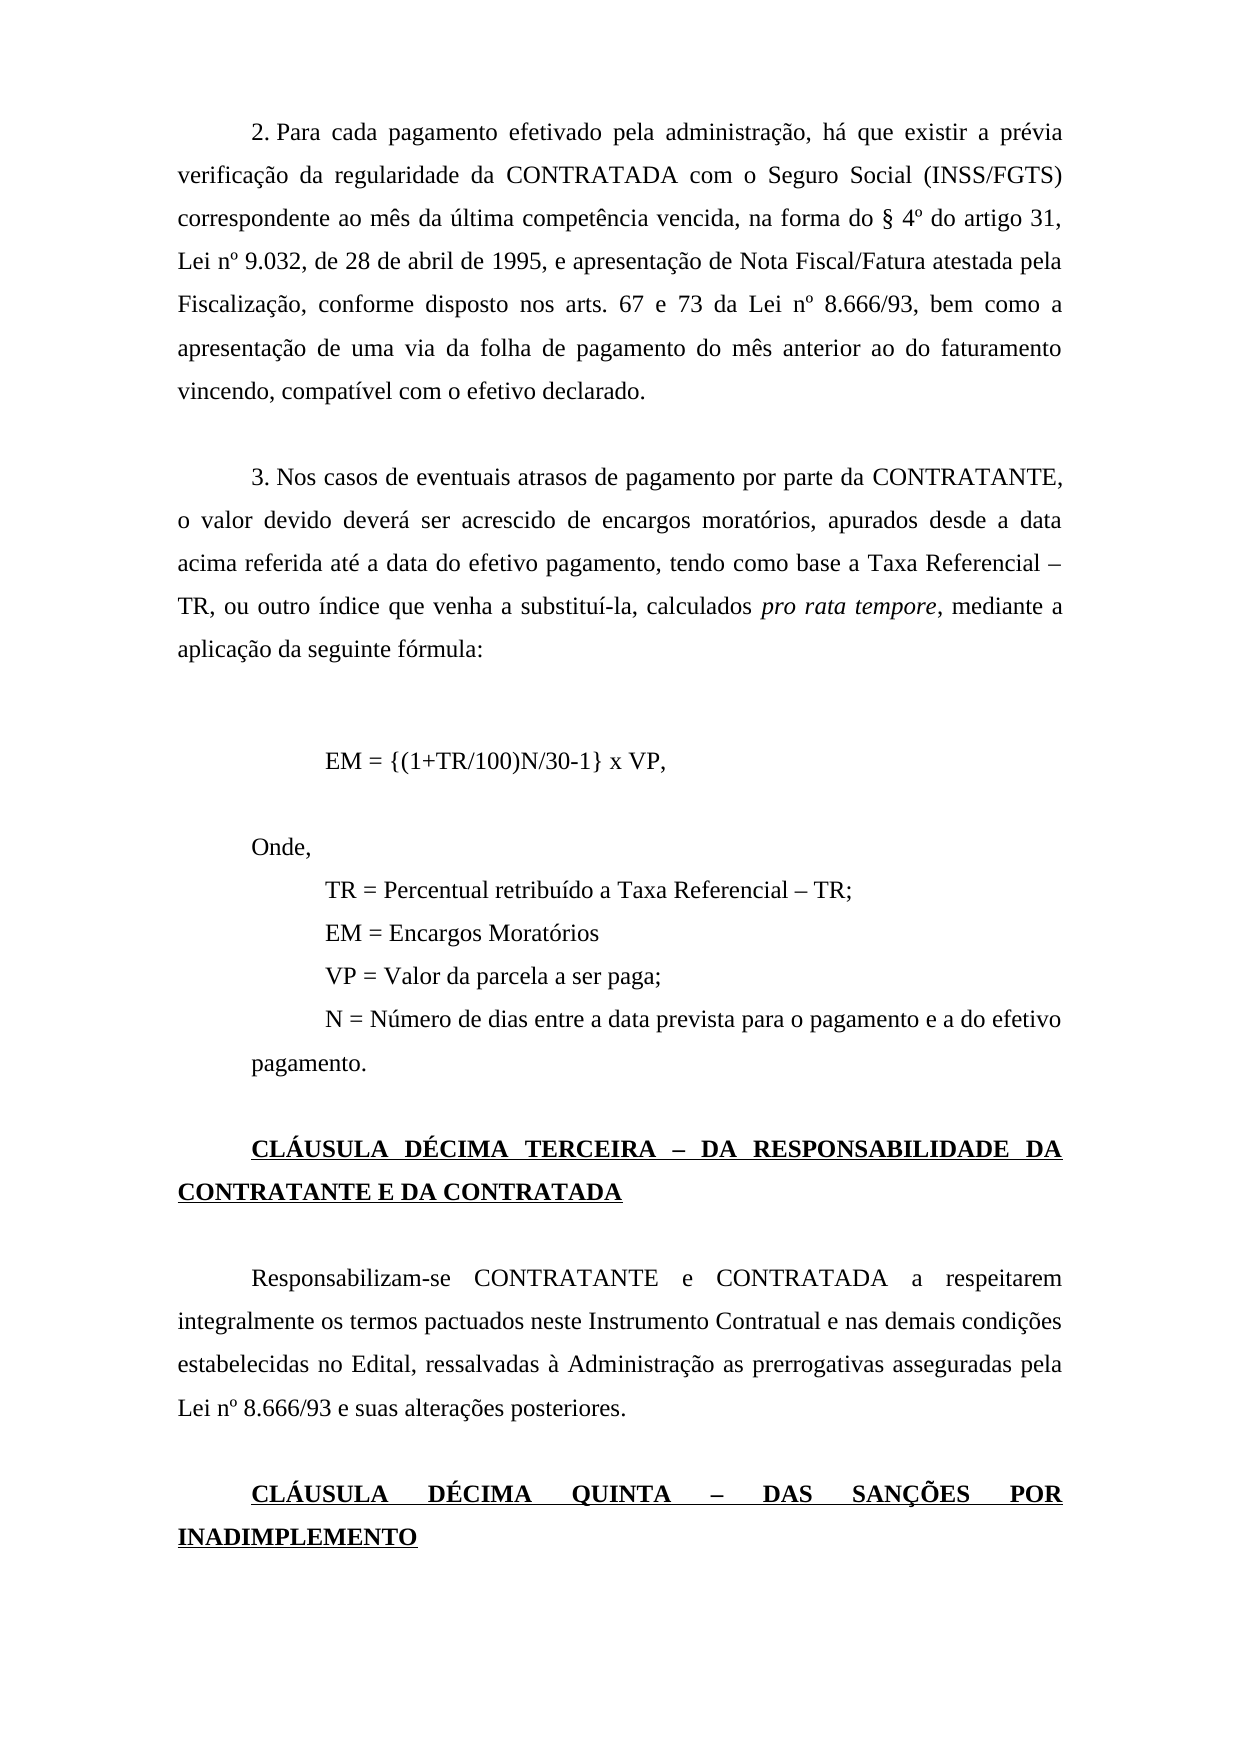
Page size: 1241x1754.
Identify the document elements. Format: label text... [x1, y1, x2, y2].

text TR = Percentual retribuído a Taxa Referencial – TR; [251, 875, 1063, 904]
text VP = Valor da parcela a ser paga; [251, 961, 1063, 990]
text N = Número de dias entre a data prevista para o pagamento e a do efetivo pagamento. [251, 1004, 1063, 1076]
text Responsabilizam-se CONTRATANTE e CONTRATADA a respeitarem integralmente os termos pactuados neste Instrumento Contratual e nas demais condições estabelecidas no Edital, ressalvadas à Administração as prerrogativas asseguradas pela Lei nº 8.666/93 e suas alterações posteriores. [177, 1263, 1063, 1421]
text EM = {(1+TR/100)N/30-1} x VP, [325, 746, 1063, 774]
text EM = Encargos Moratórios [251, 918, 1063, 947]
text CLÁUSULA DÉCIMA TERCEIRA – DA RESPONSABILIDADE DA CONTRATANTE E DA CONTRATADA [177, 1134, 1063, 1206]
list Para cada pagamento efetivado pela administração, há que existir a prévia verificação da regularidade da Contratada com o Seguro Social (INSS/FGTS) correspondente ao mês da última competência vencida, na forma do § 4º do artigo 31, Lei nº 9.032, de 28 de abril de 1995, e apresentação de Nota Fiscal/Fatura atestada pela Fiscalização, conforme disposto nos arts. 67 e 73 da Lei nº 8.666/93, bem como a apresentação de uma via da folha de pagamento do mês anterior ao do faturamento vincendo, compatível com o efetivo declarado. [177, 117, 1063, 404]
text Onde, [177, 832, 1063, 861]
list Nos casos de eventuais atrasos de pagamento por parte da Contratante, o valor devido deverá ser acrescido de encargos moratórios, apurados desde a data acima referida até a data do efetivo pagamento, tendo como base a Taxa Referencial – TR, ou outro índice que venha a substituí-la, calculados pro rata tempore, mediante a aplicação da seguinte fórmula: [177, 462, 1063, 663]
text CLÁUSULA DÉCIMA QUINTA – DAS SANÇÕES POR INADIMPLEMENTO [177, 1479, 1063, 1551]
